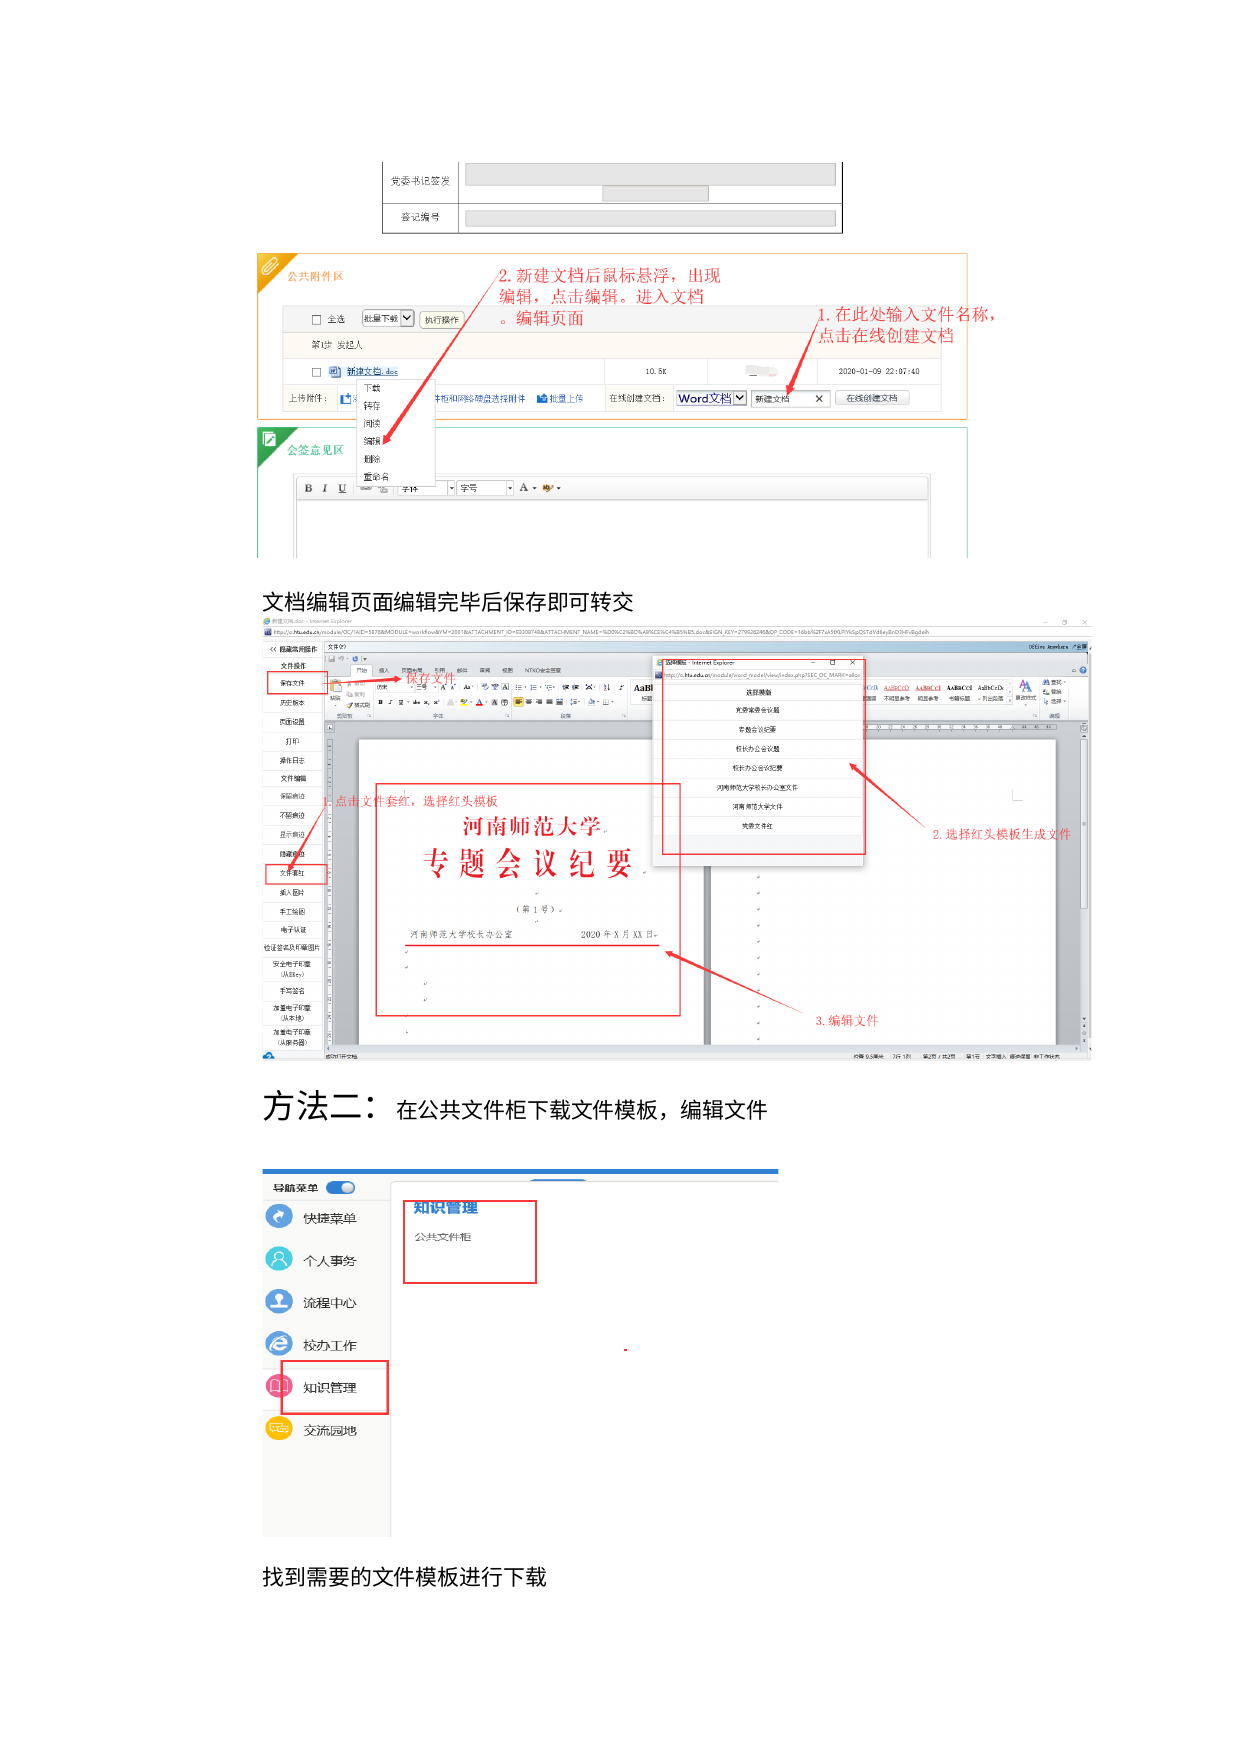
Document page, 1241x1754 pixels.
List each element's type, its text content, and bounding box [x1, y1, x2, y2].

list 文档编辑页面编辑完毕后保存即可转交 [262, 584, 1053, 617]
picture [262, 617, 1092, 1061]
picture [262, 1169, 779, 1537]
list 方法二：在公共文件柜下载文件模板，编辑文件 [262, 1072, 1053, 1137]
list 找到需要的文件模板进行下载 [262, 1559, 1053, 1592]
picture [202, 162, 1068, 558]
